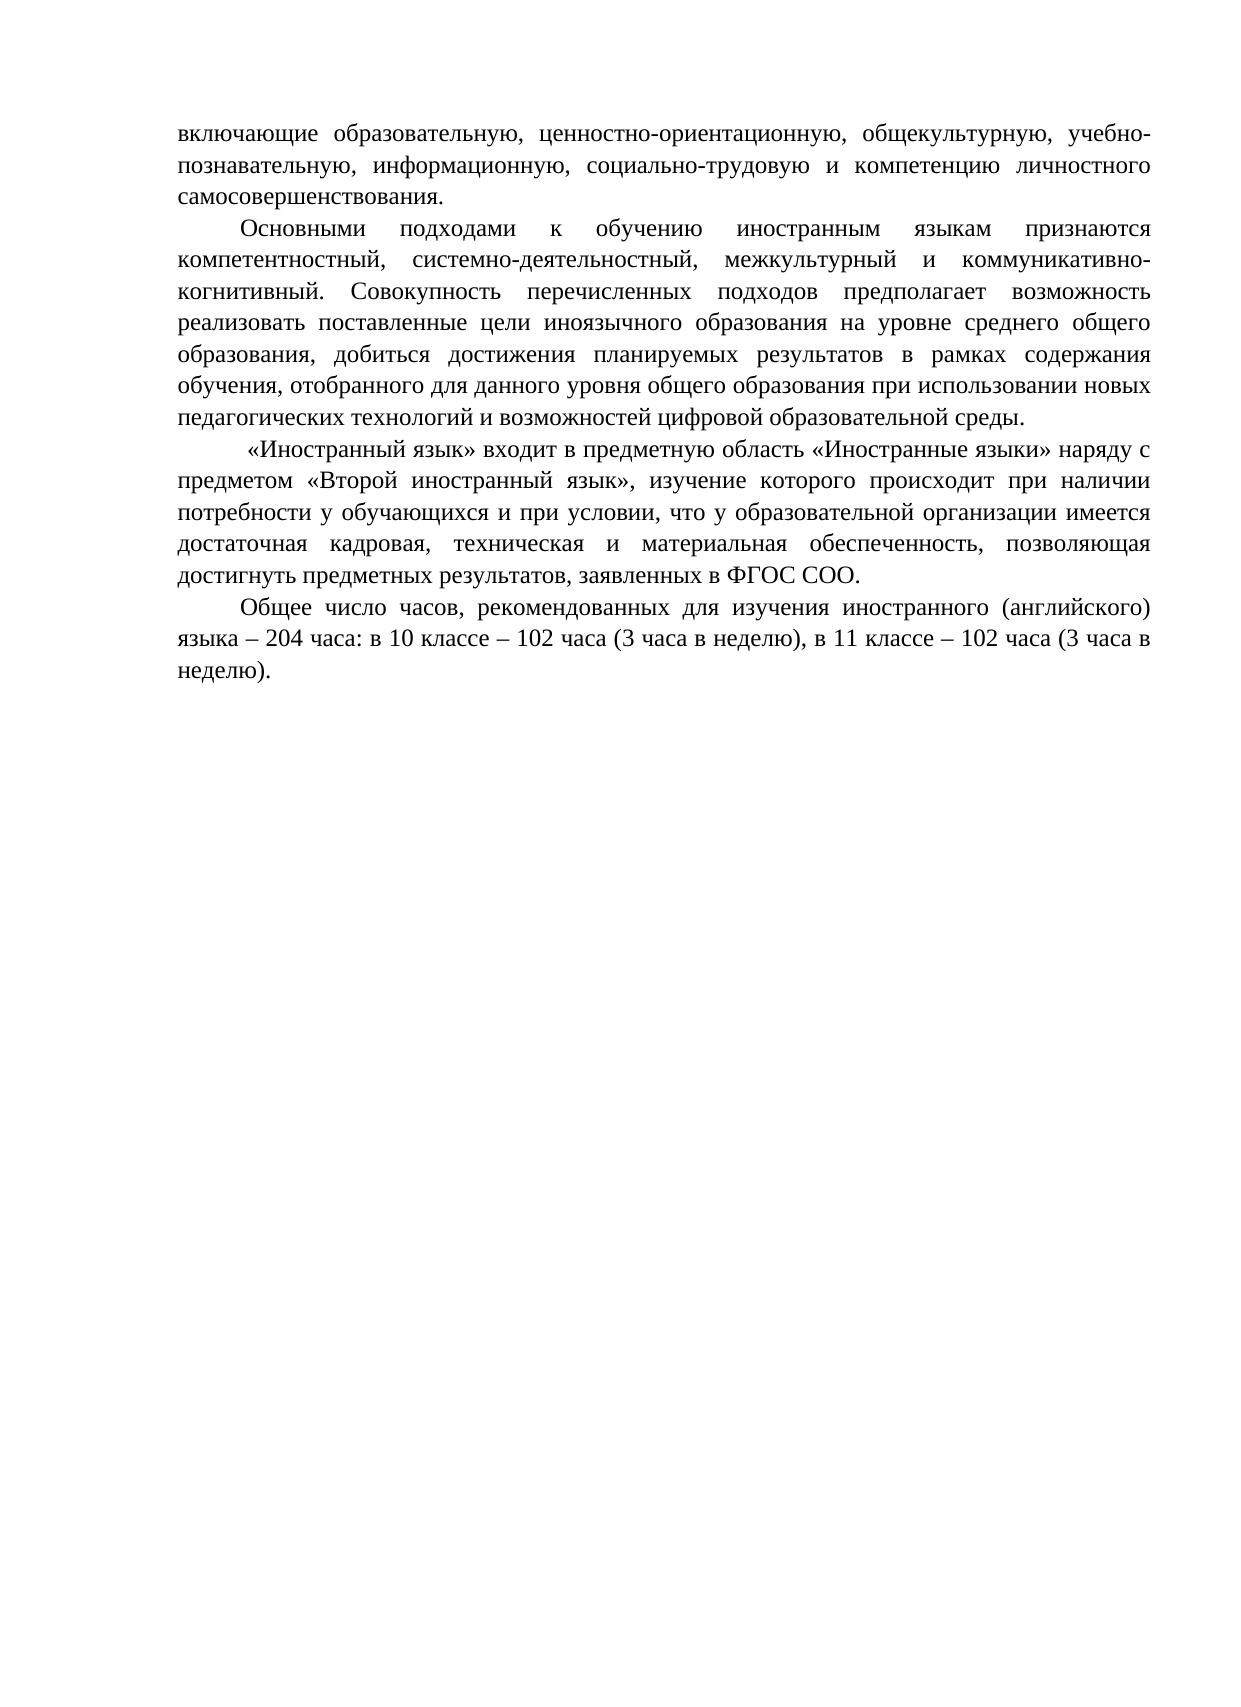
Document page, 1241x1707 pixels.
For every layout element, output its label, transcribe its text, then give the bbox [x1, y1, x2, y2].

text Общее число часов, рекомендованных для изучения иностранного (английского) языка – 204 часа: в 10 классе – 102 часа (3 часа в неделю), в 11 классе – 102 часа (3 часа в неделю). [177, 592, 1152, 683]
text «Иностранный язык» входит в предметную область «Иностранные языки» наряду с предметом «Второй иностранный язык», изучение которого происходит при наличии потребности у обучающихся и при условии, что у образовательной организации имеется достаточная кадровая, техническая и материальная обеспеченность, позволяющая достигнуть предметных результатов, заявленных в ФГОС СОО. [177, 434, 1152, 589]
text Основными подходами к обучению иностранным языкам признаются компетентностный, системно-деятельностный, межкультурный и коммуникативно-когнитивный. Совокупность перечисленных подходов предполагает возможность реализовать поставленные цели иноязычного образования на уровне среднего общего образования, добиться достижения планируемых результатов в рамках содержания обучения, отобранного для данного уровня общего образования при использовании новых педагогических технологий и возможностей цифровой образовательной среды. [177, 213, 1152, 431]
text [177, 118, 1152, 210]
